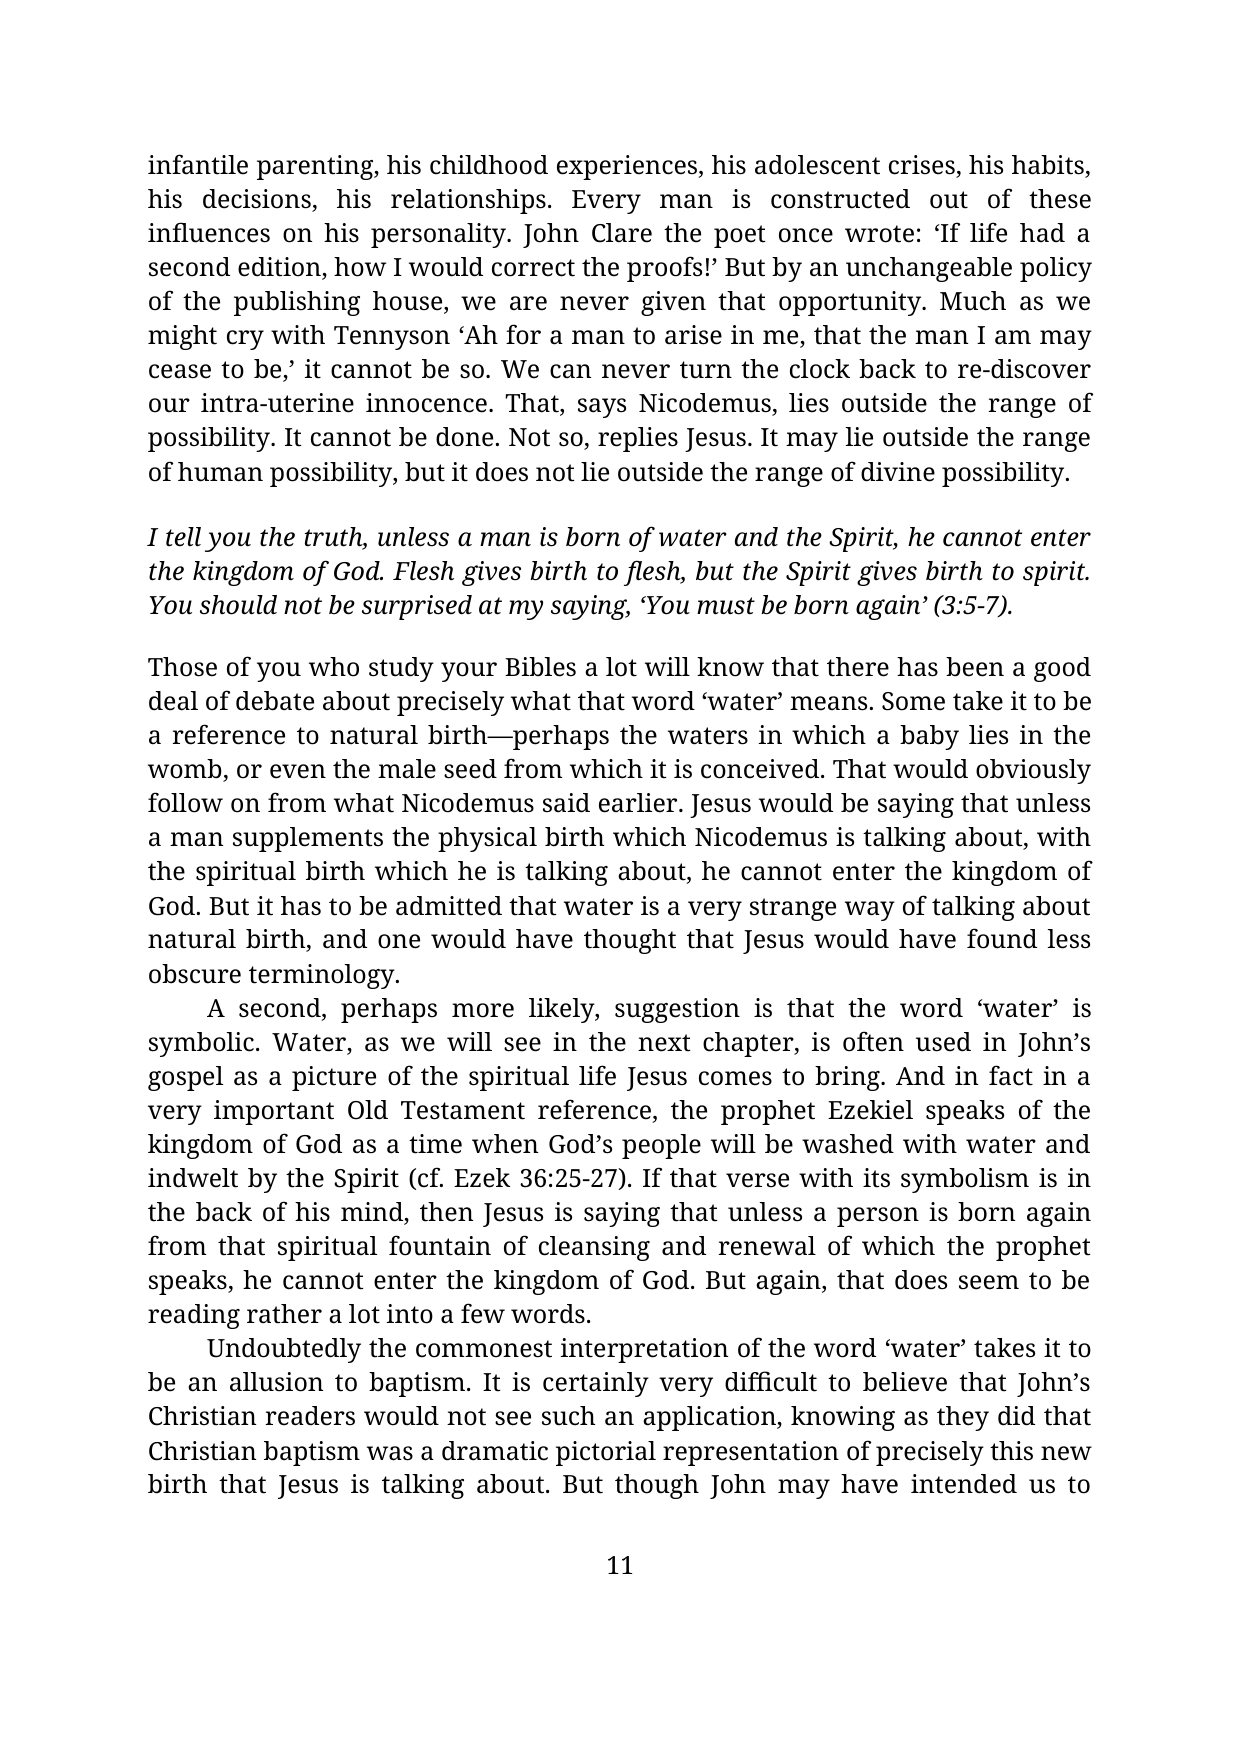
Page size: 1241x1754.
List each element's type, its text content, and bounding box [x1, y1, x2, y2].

text A second, perhaps more likely, suggestion is that the word ‘water’ is symbolic. Water, as we will see in the next chapter, is often used in John’s gospel as a picture of the spiritual life Jesus comes to bring. And in fact in a very important Old Testament reference, the prophet Ezekiel speaks of the kingdom of God as a time when God’s people will be washed with water and indwelt by the Spirit (cf. Ezek 36:25-27). If that verse with its symbolism is in the back of his mind, then Jesus is saying that unless a person is born again from that spiritual fountain of cleansing and renewal of which the prophet speaks, he cannot enter the kingdom of God. But again, that does seem to be reading rather a lot into a few words. [148, 990, 1093, 1331]
text Those of you who study your Bibles a lot will know that there has been a good deal of debate about precisely what that word ‘water’ means. Some take it to be a reference to natural birth—perhaps the waters in which a baby lies in the womb, or even the male seed from which it is conceived. That would obviously follow on from what Nicodemus said earlier. Jesus would be saying that unless a man supplements the physical birth which Nicodemus is talking about, with the spiritual birth which he is talking about, he cannot enter the kingdom of God. But it has to be admitted that water is a very strange way of talking about natural birth, and one would have thought that Jesus would have found less obscure terminology. [148, 650, 1093, 990]
text I tell you the truth, unless a man is born of water and the Spirit, he cannot enter the kingdom of God. Flesh gives birth to flesh, but the Spirit gives birth to spirit. You should not be surprised at my saying, ‘You must be born again’ (3:5-7). [148, 519, 1093, 622]
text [148, 148, 1093, 488]
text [148, 1331, 1093, 1501]
